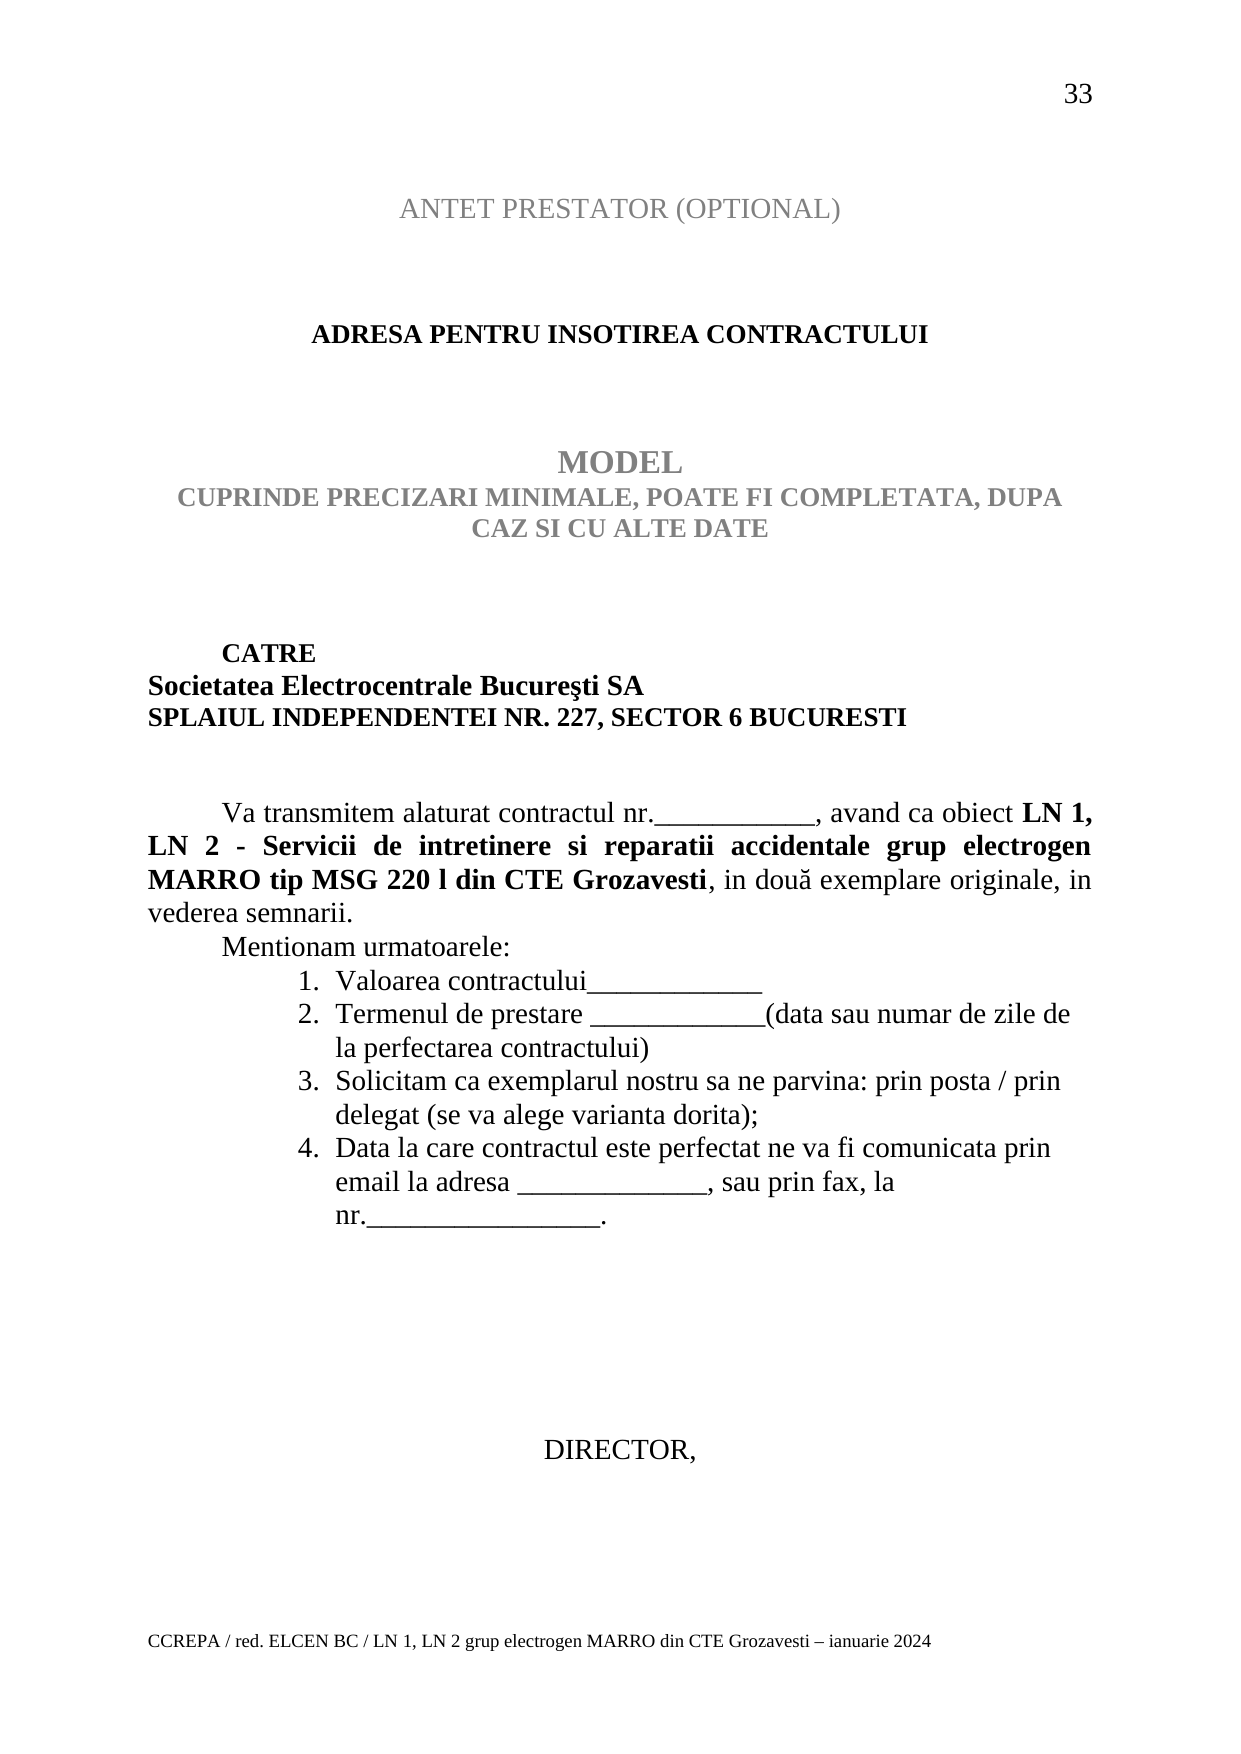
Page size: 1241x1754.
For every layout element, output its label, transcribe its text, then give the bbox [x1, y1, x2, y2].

list Solicitam ca exemplarul nostru sa ne parvina: prin posta / prin delegat (se va alege varianta dorita); [298, 1063, 1092, 1130]
text Splaiul Independentei nr. 227, Sector 6 Bucuresti [148, 701, 1092, 733]
list Data la care contractul este perfectat ne va fi comunicata prin email la adresa _____________, sau prin fax, la nr.________________. [298, 1130, 1092, 1231]
list Valoarea contractului____________ [298, 963, 1092, 996]
text Mentionam urmatoarele: [148, 929, 1092, 963]
text Societatea Electrocentrale Bucureşti SA [148, 668, 1092, 701]
list Termenul de prestare ____________(data sau numar de zile de la perfectarea contractului) [298, 996, 1092, 1063]
text cuprinde precizari minimale, poate fi completata, dupa caz si cu alte date [148, 481, 1092, 543]
text MODEL [148, 443, 1092, 481]
text Catre [148, 637, 1092, 668]
text Va transmitem alaturat contractul nr.___________, avand ca obiect LN 1, LN 2 - Servicii de intretinere si reparatii accidentale grup electrogen MARRO tip MSG 220 l din CTE Grozavesti, in două exemplare originale, in vederea semnarii. [148, 795, 1092, 929]
text DIRECTOR, [148, 1432, 1092, 1466]
text ANTET PRESTATOR (OPTIONAL) [148, 191, 1092, 225]
text Adresa pentru insotirea contractului [148, 318, 1092, 349]
